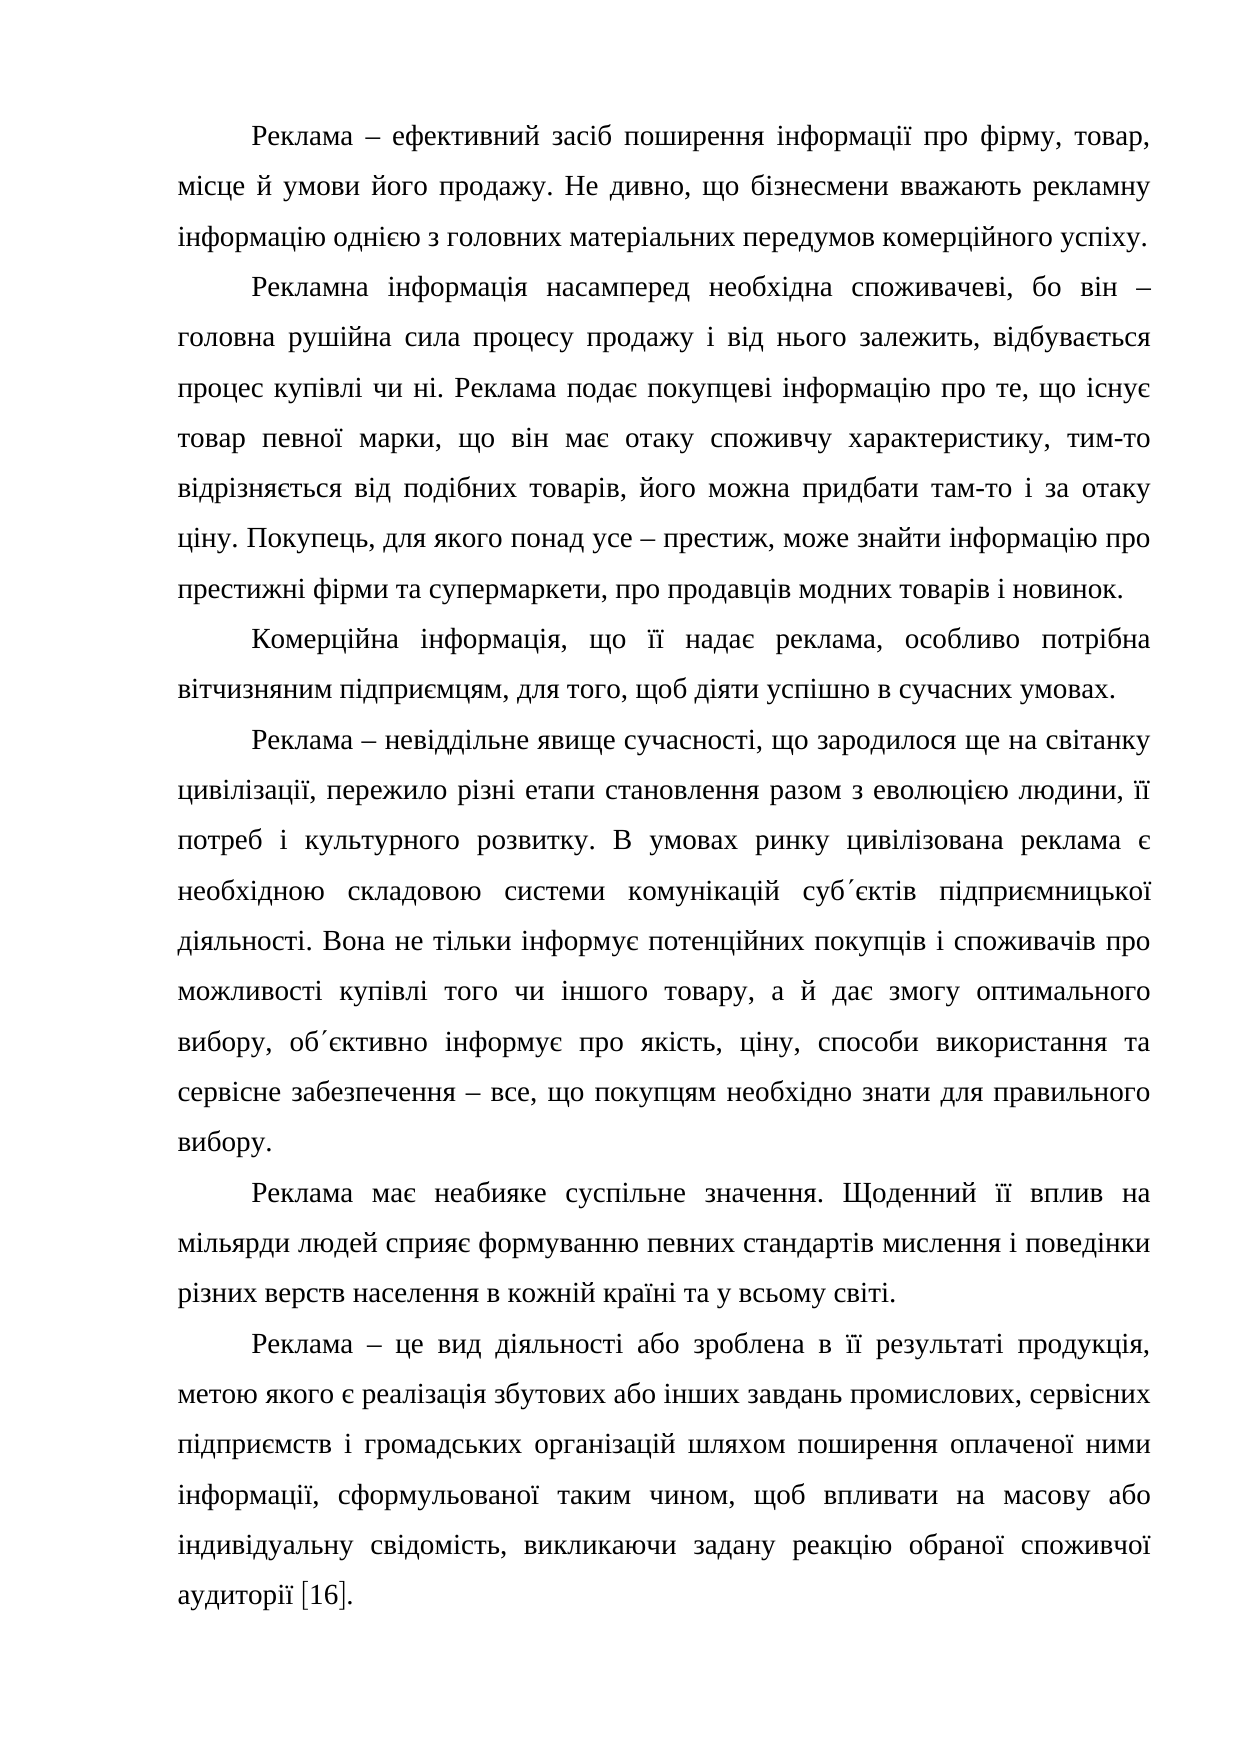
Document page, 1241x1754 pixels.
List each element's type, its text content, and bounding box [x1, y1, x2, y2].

text Рекламна інформація насамперед необхідна споживачеві, бо він – головна рушійна сила процесу продажу і від нього залежить, відбувається процес купівлі чи ні. Реклама подає покупцеві інформацію про те, що існує товар певної марки, що він має отаку споживчу характеристику, тим-то відрізняється від подібних товарів, його можна придбати там-то і за отаку ціну. Покупець, для якого понад усе – престиж, може знайти інформацію про престижні фірми та супермаркети, про продавців модних товарів і новинок. [177, 269, 1152, 604]
text Реклама – це вид діяльності або зроблена в її результаті продукція, метою якого є реалізація збутових або інших завдань промислових, сервісних підприємств і громадських організацій шляхом поширення оплаченої ними інформації, сформульованої таким чином, щоб впливати на масову або індивідуальну свідомість, викликаючи задану реакцію обраної споживчої аудиторії 16. [177, 1326, 1152, 1611]
text Реклама має неабияке суспільне значення. Щоденний її вплив на мільярди людей сприяє формуванню певних стандартів мислення і поведінки різних верств населення в кожній країні та у всьому світі. [177, 1175, 1152, 1309]
text Комерційна інформація, що її надає реклама, особливо потрібна вітчизняним підприємцям, для того, щоб діяти успішно в сучасних умовах. [177, 621, 1152, 705]
text Реклама – ефективний засіб поширення інформації про фірму, товар, місце й умови його продажу. Не дивно, що бізнесмени вважають рекламну інформацію однією з головних матеріальних передумов комерційного успіху. [177, 118, 1152, 252]
text Реклама – невіддільне явище сучасності, що зародилося ще на світанку цивілізації, пережило різні етапи становлення разом з еволюцією людини, її потреб і культурного розвитку. В умовах ринку цивілізована реклама є необхідною складовою системи комунікацій субєктів підприємницької діяльності. Вона не тільки інформує потенційних покупців і споживачів про можливості купівлі того чи іншого товару, а й дає змогу оптимального вибору, обєктивно інформує про якість, ціну, способи використання та сервісне забезпечення – все, що покупцям необхідно знати для правильного вибору. [177, 722, 1152, 1158]
